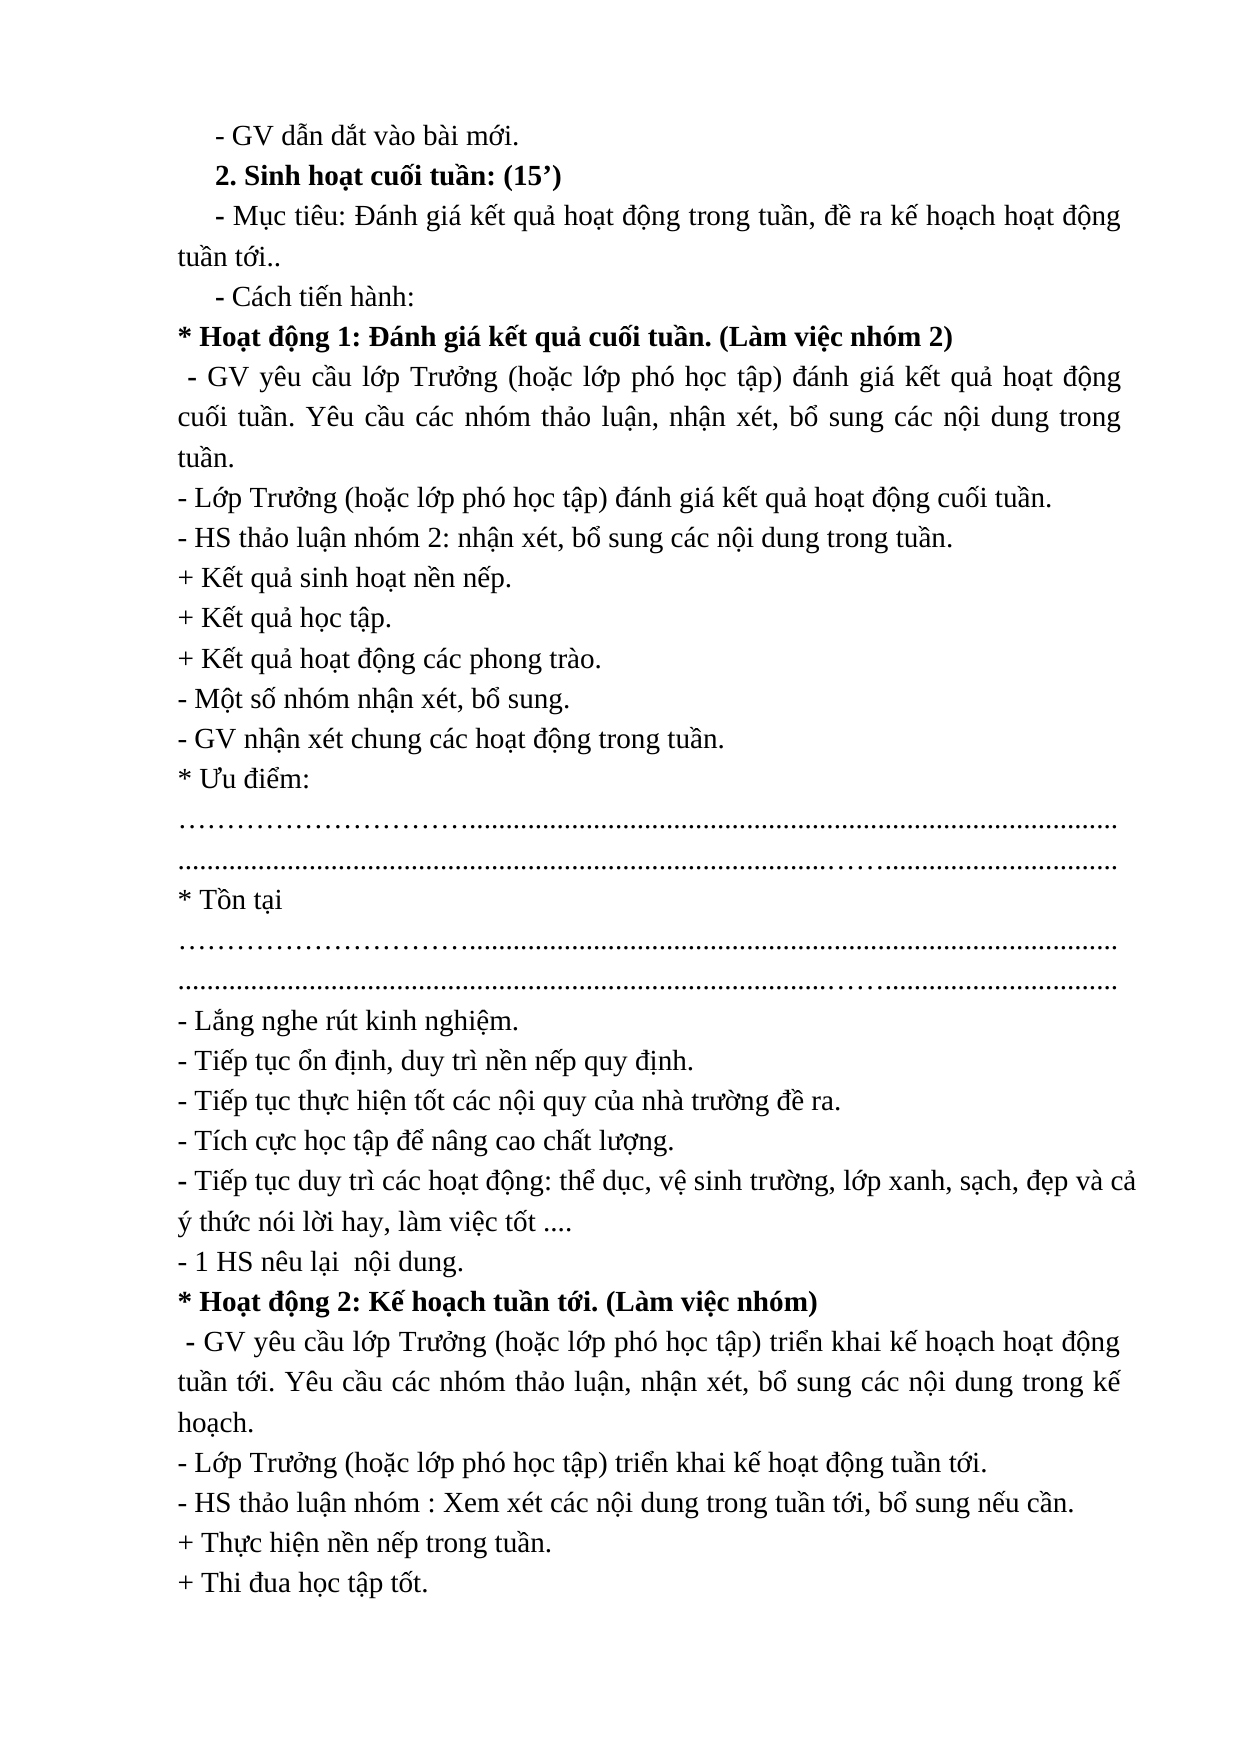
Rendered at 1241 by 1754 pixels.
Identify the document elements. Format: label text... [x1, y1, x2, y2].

text - Tích cực học tập để nâng cao chất lượng. [177, 1123, 1136, 1157]
text + Kết quả học tập. [177, 601, 1122, 634]
text - Một số nhóm nhận xét, bổ sung. [177, 681, 1122, 714]
text - HS thảo luận nhóm 2: nhận xét, bổ sung các nội dung trong tuần. [177, 520, 1122, 554]
text * Tồn tại [177, 882, 1122, 916]
text + Thực hiện nền nếp trong tuần. [177, 1525, 1122, 1559]
text - Tiếp tục duy trì các hoạt động: thể dục, vệ sinh trường, lớp xanh, sạch, đẹp và cả ý thức nói lời hay, làm việc tốt .... [177, 1163, 1136, 1237]
text - 1 HS nêu lại nội dung. [177, 1244, 1122, 1277]
text - Tiếp tục thực hiện tốt các nội quy của nhà trường đề ra. [177, 1083, 1136, 1117]
text 2. Sinh hoạt cuối tuần: (15’) [177, 158, 1122, 192]
text - Lớp Trưởng (hoặc lớp phó học tập) triển khai kế hoạt động tuần tới. [177, 1445, 1122, 1478]
text …………………………..................................................................................................................................................................................……................................ [177, 802, 1122, 875]
text - Lớp Trưởng (hoặc lớp phó học tập) đánh giá kết quả hoạt động cuối tuần. [177, 480, 1122, 513]
text * Ưu điểm: [177, 761, 1122, 795]
text - GV dẫn dắt vào bài mới. [177, 118, 1122, 152]
text + Kết quả hoạt động các phong trào. [177, 641, 1122, 674]
text - HS thảo luận nhóm : Xem xét các nội dung trong tuần tới, bổ sung nếu cần. [177, 1485, 1122, 1519]
text - Tiếp tục ổn định, duy trì nền nếp quy định. [177, 1043, 1136, 1076]
text * Hoạt động 1: Đánh giá kết quả cuối tuần. (Làm việc nhóm 2) [177, 319, 1122, 353]
text + Kết quả sinh hoạt nền nếp. [177, 560, 1122, 594]
text - Mục tiêu: Đánh giá kết quả hoạt động trong tuần, đề ra kế hoạch hoạt động tuần tới.. [177, 198, 1122, 272]
text + Thi đua học tập tốt. [177, 1566, 1122, 1599]
text - Cách tiến hành: [177, 279, 1122, 312]
text - GV yêu cầu lớp Trưởng (hoặc lớp phó học tập) đánh giá kết quả hoạt động cuối tuần. Yêu cầu các nhóm thảo luận, nhận xét, bổ sung các nội dung trong tuần. [177, 359, 1122, 473]
text - GV yêu cầu lớp Trưởng (hoặc lớp phó học tập) triển khai kế hoạch hoạt động tuần tới. Yêu cầu các nhóm thảo luận, nhận xét, bổ sung các nội dung trong kế hoạch. [177, 1324, 1122, 1438]
text * Hoạt động 2: Kế hoạch tuần tới. (Làm việc nhóm) [177, 1284, 1122, 1318]
text - Lắng nghe rút kinh nghiệm. [177, 1003, 1122, 1036]
text …………………………..................................................................................................................................................................................……................................ [177, 922, 1122, 996]
text - GV nhận xét chung các hoạt động trong tuần. [177, 721, 1136, 755]
